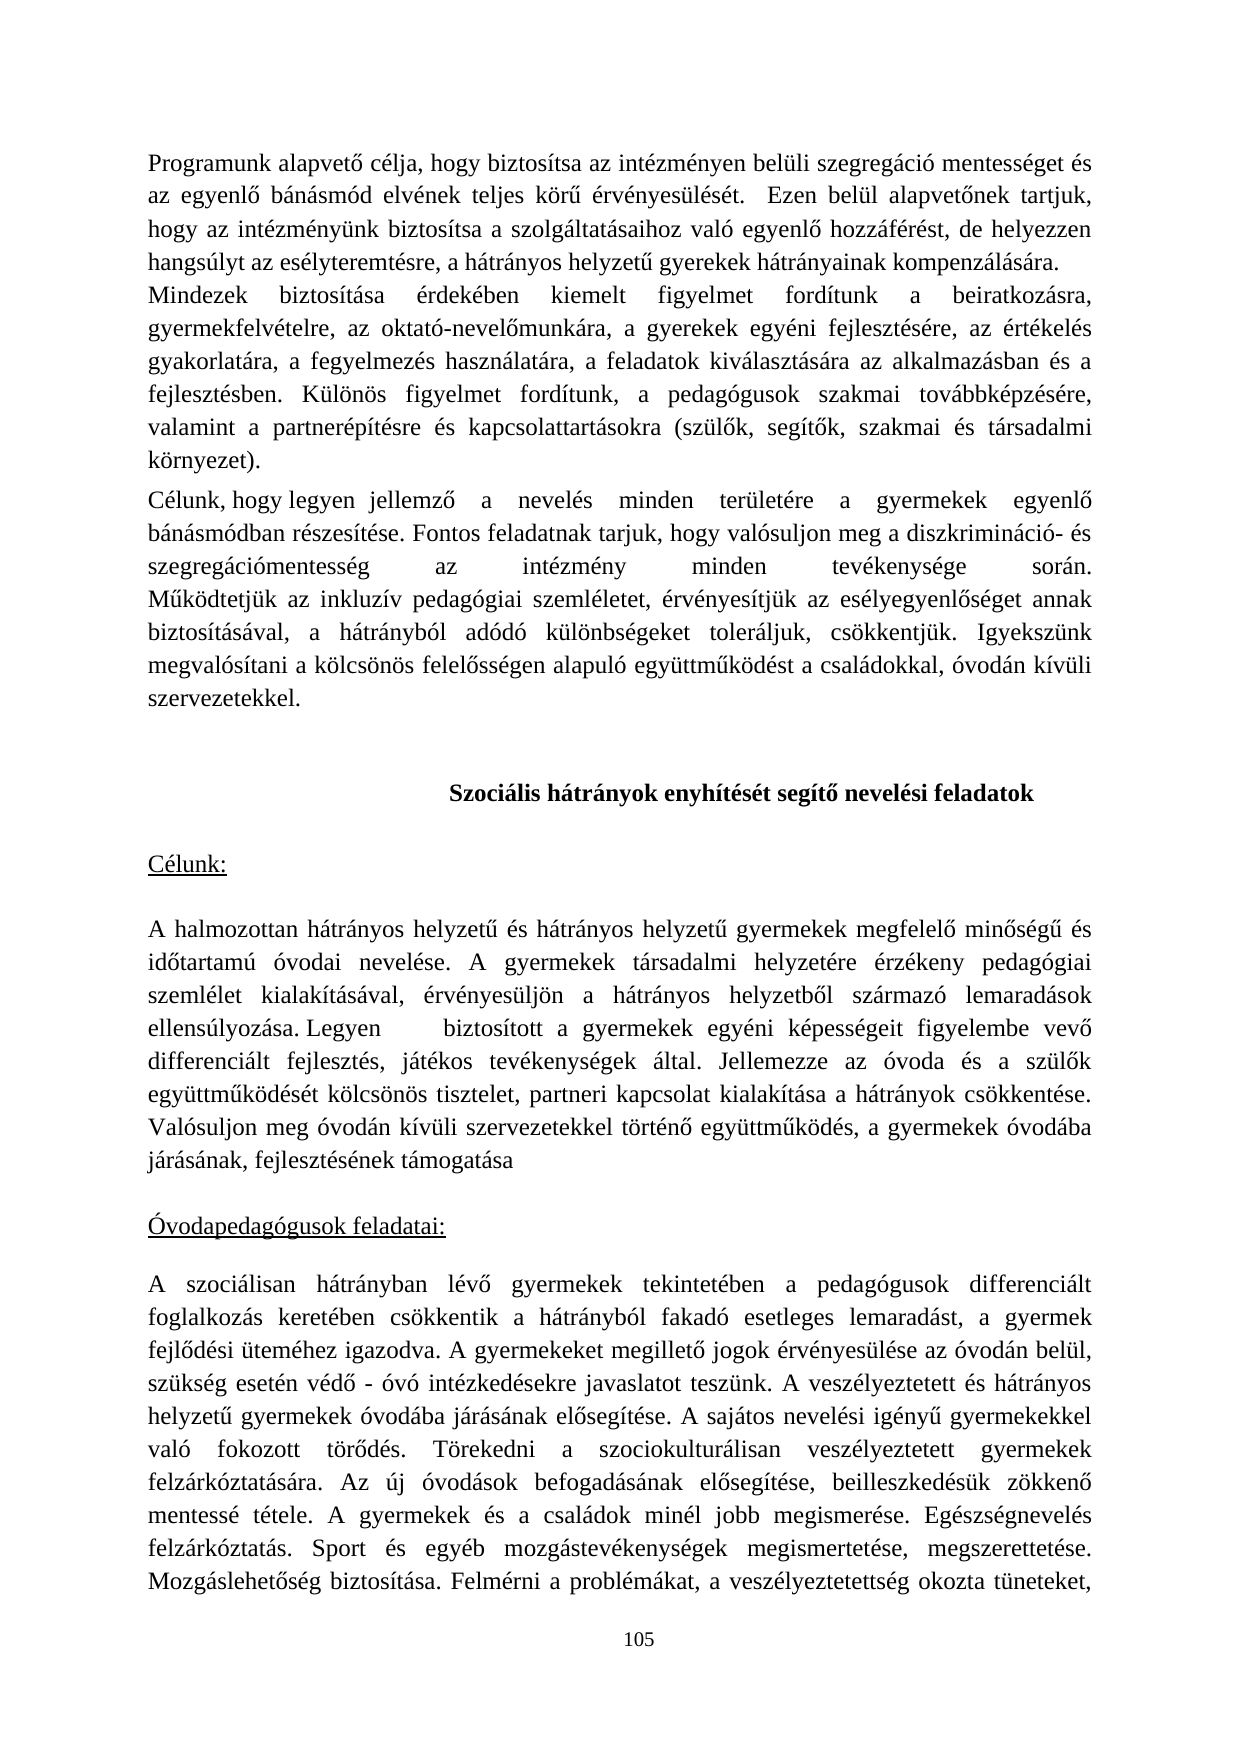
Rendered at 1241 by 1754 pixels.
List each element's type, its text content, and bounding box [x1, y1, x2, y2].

text Célunk: [148, 849, 1093, 878]
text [148, 1269, 1093, 1595]
text Óvodapedagógusok feladatai: [148, 1211, 1093, 1240]
subtitle Szociális hátrányok enyhítését segítő nevelési feladatok [443, 778, 1093, 807]
text Mindezek biztosítása érdekében kiemelt figyelmet fordítunk a beiratkozásra, gyermekfelvételre, az oktató-nevelőmunkára, a gyerekek egyéni fejlesztésére, az értékelés gyakorlatára, a fegyelmezés használatára, a feladatok kiválasztására az alkalmazásban és a fejlesztésben. Különös figyelmet fordítunk, a pedagógusok szakmai továbbképzésére, valamint a partnerépítésre és kapcsolattartásokra (szülők, segítők, szakmai és társadalmi környezet). [148, 280, 1093, 473]
text Célunk, hogy legyen jellemző a nevelés minden területére a gyermekek egyenlő bánásmódban részesítése. Fontos feladatnak tarjuk, hogy valósuljon meg a diszkrimináció- és szegregációmentesség az intézmény minden tevékenysége során. Működtetjük az inkluzív pedagógiai szemléletet, érvényesítjük az esélyegyenlőséget annak biztosításával, a hátrányból adódó különbségeket toleráljuk, csökkentjük. Igyekszünk megvalósítani a kölcsönös felelősségen alapuló együttműködést a családokkal, óvodán kívüli szervezetekkel. [148, 485, 1093, 712]
text Programunk alapvető célja, hogy biztosítsa az intézményen belüli szegregáció mentességet és az egyenlő bánásmód elvének teljes körű érvényesülését. Ezen belül alapvetőnek tartjuk, hogy az intézményünk biztosítsa a szolgáltatásaihoz való egyenlő hozzáférést, de helyezzen hangsúlyt az esélyteremtésre, a hátrányos helyzetű gyerekek hátrányainak kompenzálására. [148, 148, 1093, 275]
text A halmozottan hátrányos helyzetű és hátrányos helyzetű gyermekek megfelelő minőségű és időtartamú óvodai nevelése. A gyermekek társadalmi helyzetére érzékeny pedagógiai szemlélet kialakításával, érvényesüljön a hátrányos helyzetből származó lemaradások ellensúlyozása. Legyen biztosított a gyermekek egyéni képességeit figyelembe vevő differenciált fejlesztés, játékos tevékenységek által. Jellemezze az óvoda és a szülők együttműködését kölcsönös tisztelet, partneri kapcsolat kialakítása a hátrányok csökkentése. Valósuljon meg óvodán kívüli szervezetekkel történő együttműködés, a gyermekek óvodába járásának, fejlesztésének támogatása [148, 914, 1093, 1174]
